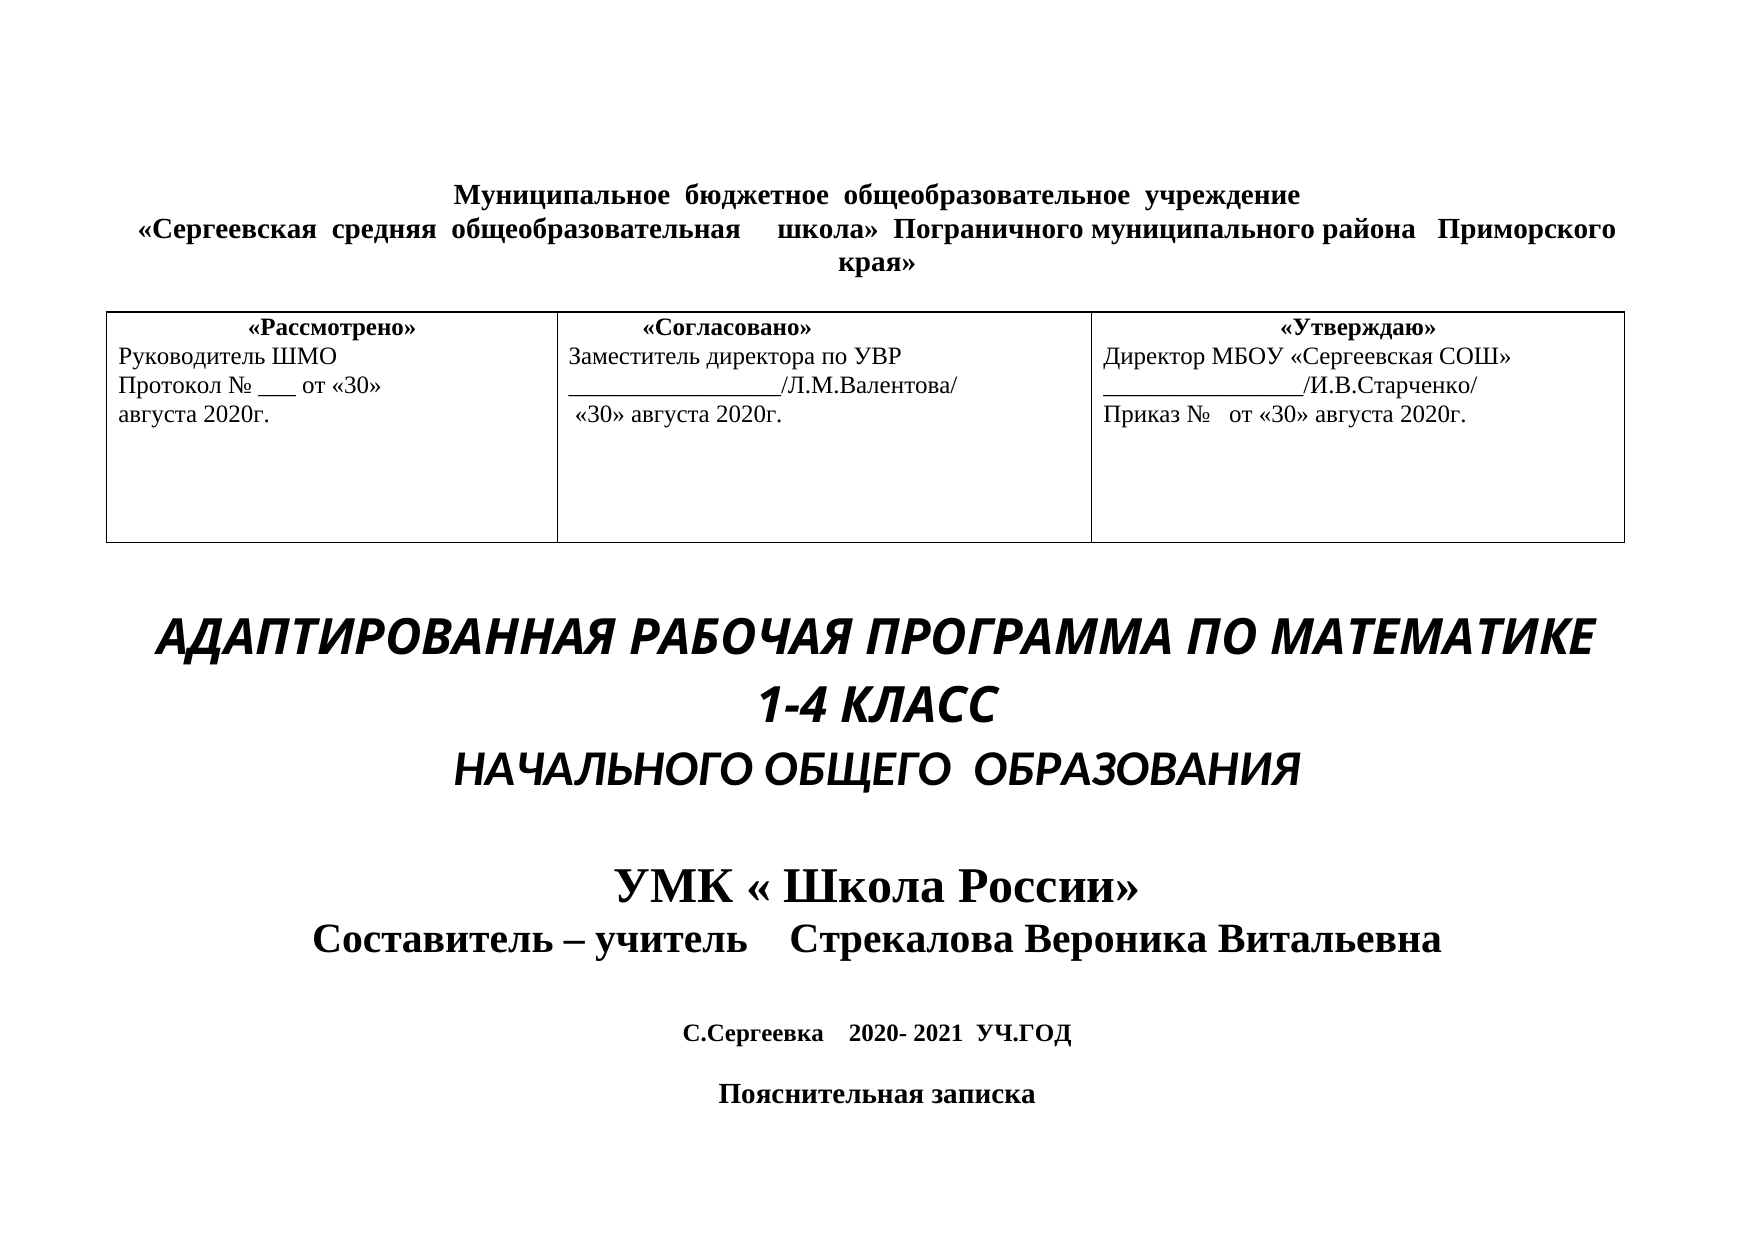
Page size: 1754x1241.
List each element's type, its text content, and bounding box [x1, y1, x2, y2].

text НАЧАЛЬНОГО ОБЩЕГО ОБРАЗОВАНИЯ [118, 737, 1636, 798]
text 1-4 КЛАСС [118, 669, 1636, 737]
text С.Сергеевка 2020- 2021 УЧ.ГОД [118, 1018, 1636, 1047]
text УМК « Школа России» [118, 856, 1636, 913]
text Пояснительная записка [118, 1076, 1636, 1109]
text Муниципальное бюджетное общеобразовательное учреждение [118, 177, 1636, 211]
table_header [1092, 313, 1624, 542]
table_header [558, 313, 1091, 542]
text Составитель – учитель Стрекалова Вероника Витальевна [118, 913, 1636, 961]
text АДАПТИРОВАННАЯ РАБОЧАЯ ПРОГРАММА ПО МАТЕМАТИКЕ [118, 601, 1636, 669]
text «Сергеевская средняя общеобразовательная школа» Пограничного муниципального района Приморского края» [118, 211, 1636, 278]
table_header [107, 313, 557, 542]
